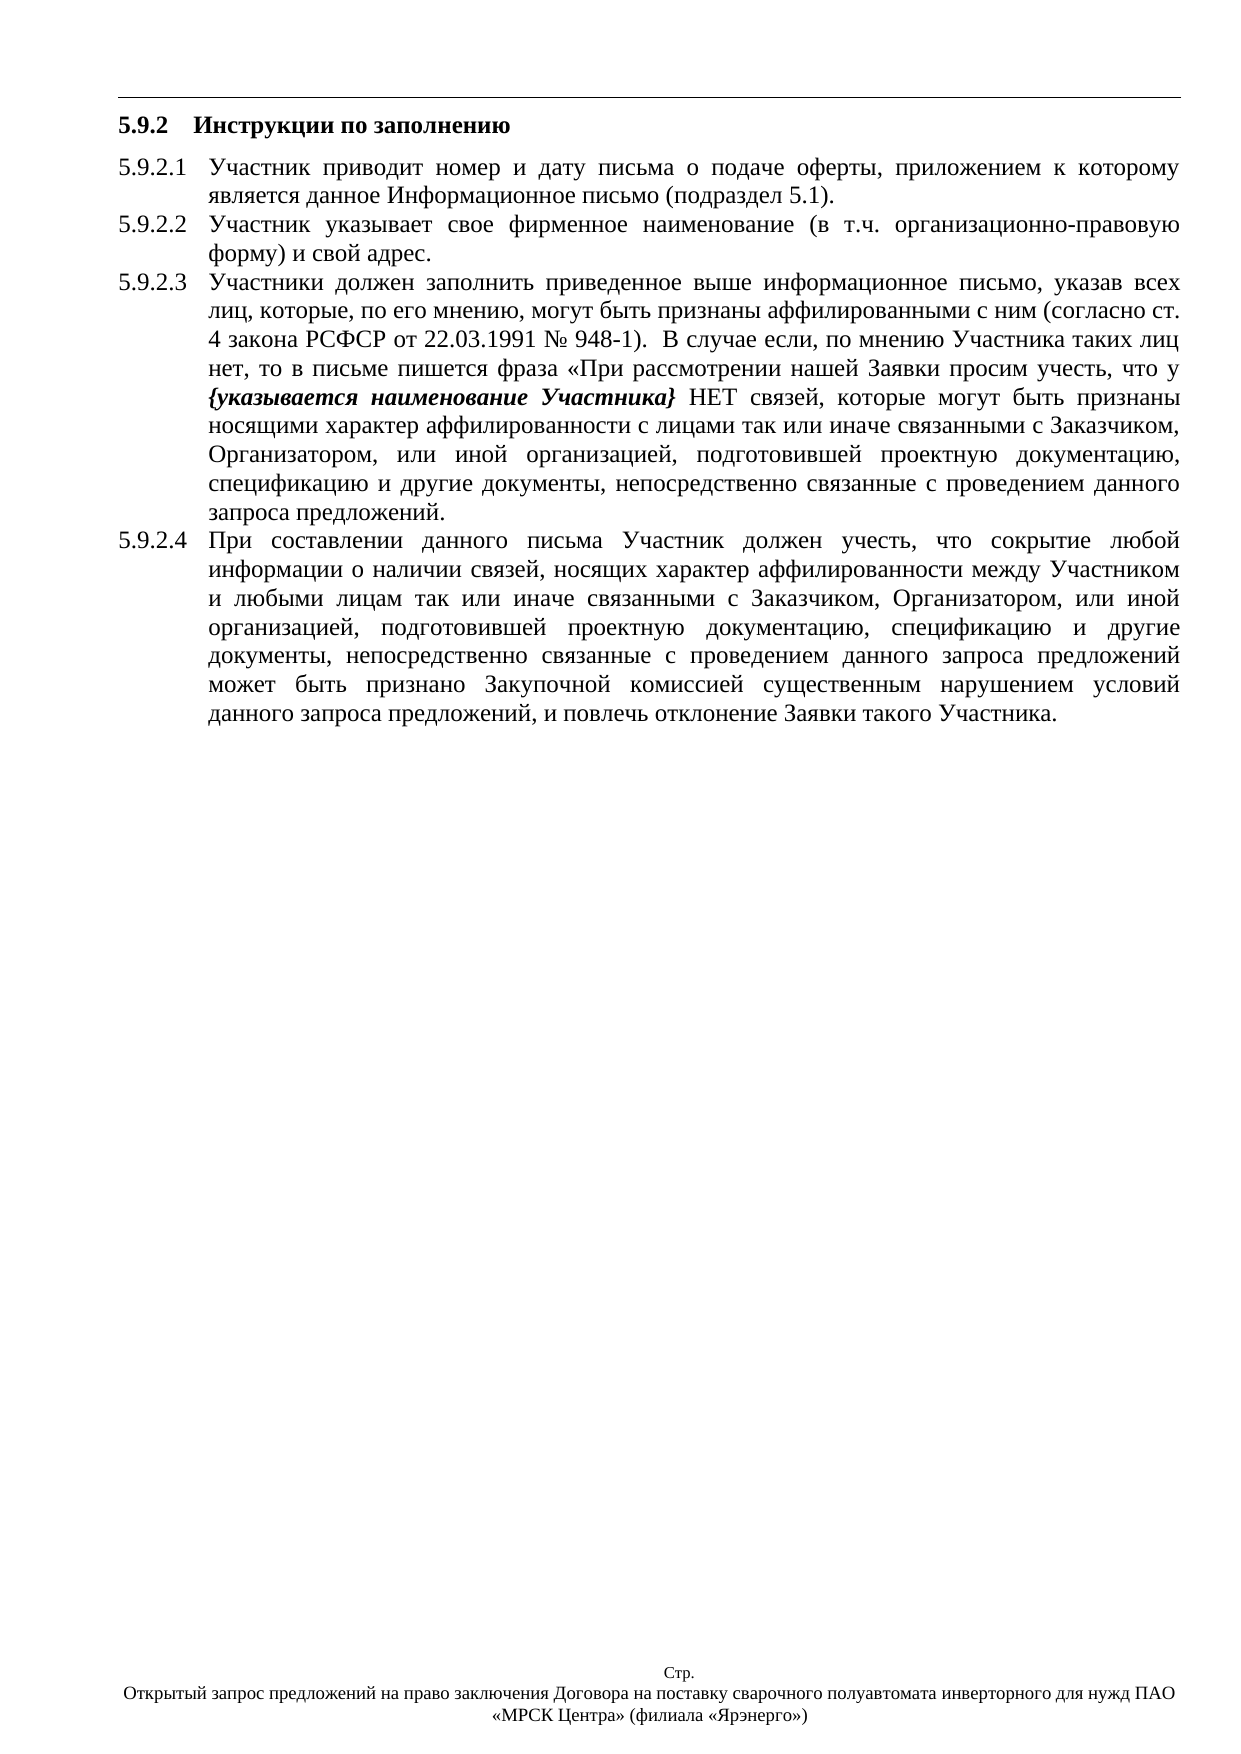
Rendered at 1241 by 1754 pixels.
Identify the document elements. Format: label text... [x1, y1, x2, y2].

list Участники должен заполнить приведенное выше информационное письмо, указав всех лиц, которые, по его мнению, могут быть признаны аффилированными с ним (согласно ст. 4 закона РСФСР от 22.03.1991 № 948-1). В случае если, по мнению Участника таких лиц нет, то в письме пишется фраза «При рассмотрении нашей Заявки просим учесть, что у {указывается наименование Участника} НЕТ связей, которые могут быть признаны носящими характер аффилированности с лицами так или иначе связанными с Заказчиком, Организатором, или иной организацией, подготовившей проектную документацию, спецификацию и другие документы, непосредственно связанные с проведением данного запроса предложений. [118, 267, 1181, 526]
subtitle Инструкции по заполнению [118, 111, 1181, 139]
list Участник указывает свое фирменное наименование (в т.ч. организационно-правовую форму) и свой адрес. [118, 209, 1181, 267]
list Участник приводит номер и дату письма о подаче оферты, приложением к которому является данное Информационное письмо (подраздел 5.1). [118, 152, 1181, 209]
list При составлении данного письма Участник должен учесть, что сокрытие любой информации о наличии связей, носящих характер аффилированности между Участником и любыми лицам так или иначе связанными с Заказчиком, Организатором, или иной организацией, подготовившей проектную документацию, спецификацию и другие документы, непосредственно связанные с проведением данного запроса предложений может быть признано Закупочной комиссией существенным нарушением условий данного запроса предложений, и повлечь отклонение Заявки такого Участника. [118, 526, 1181, 727]
